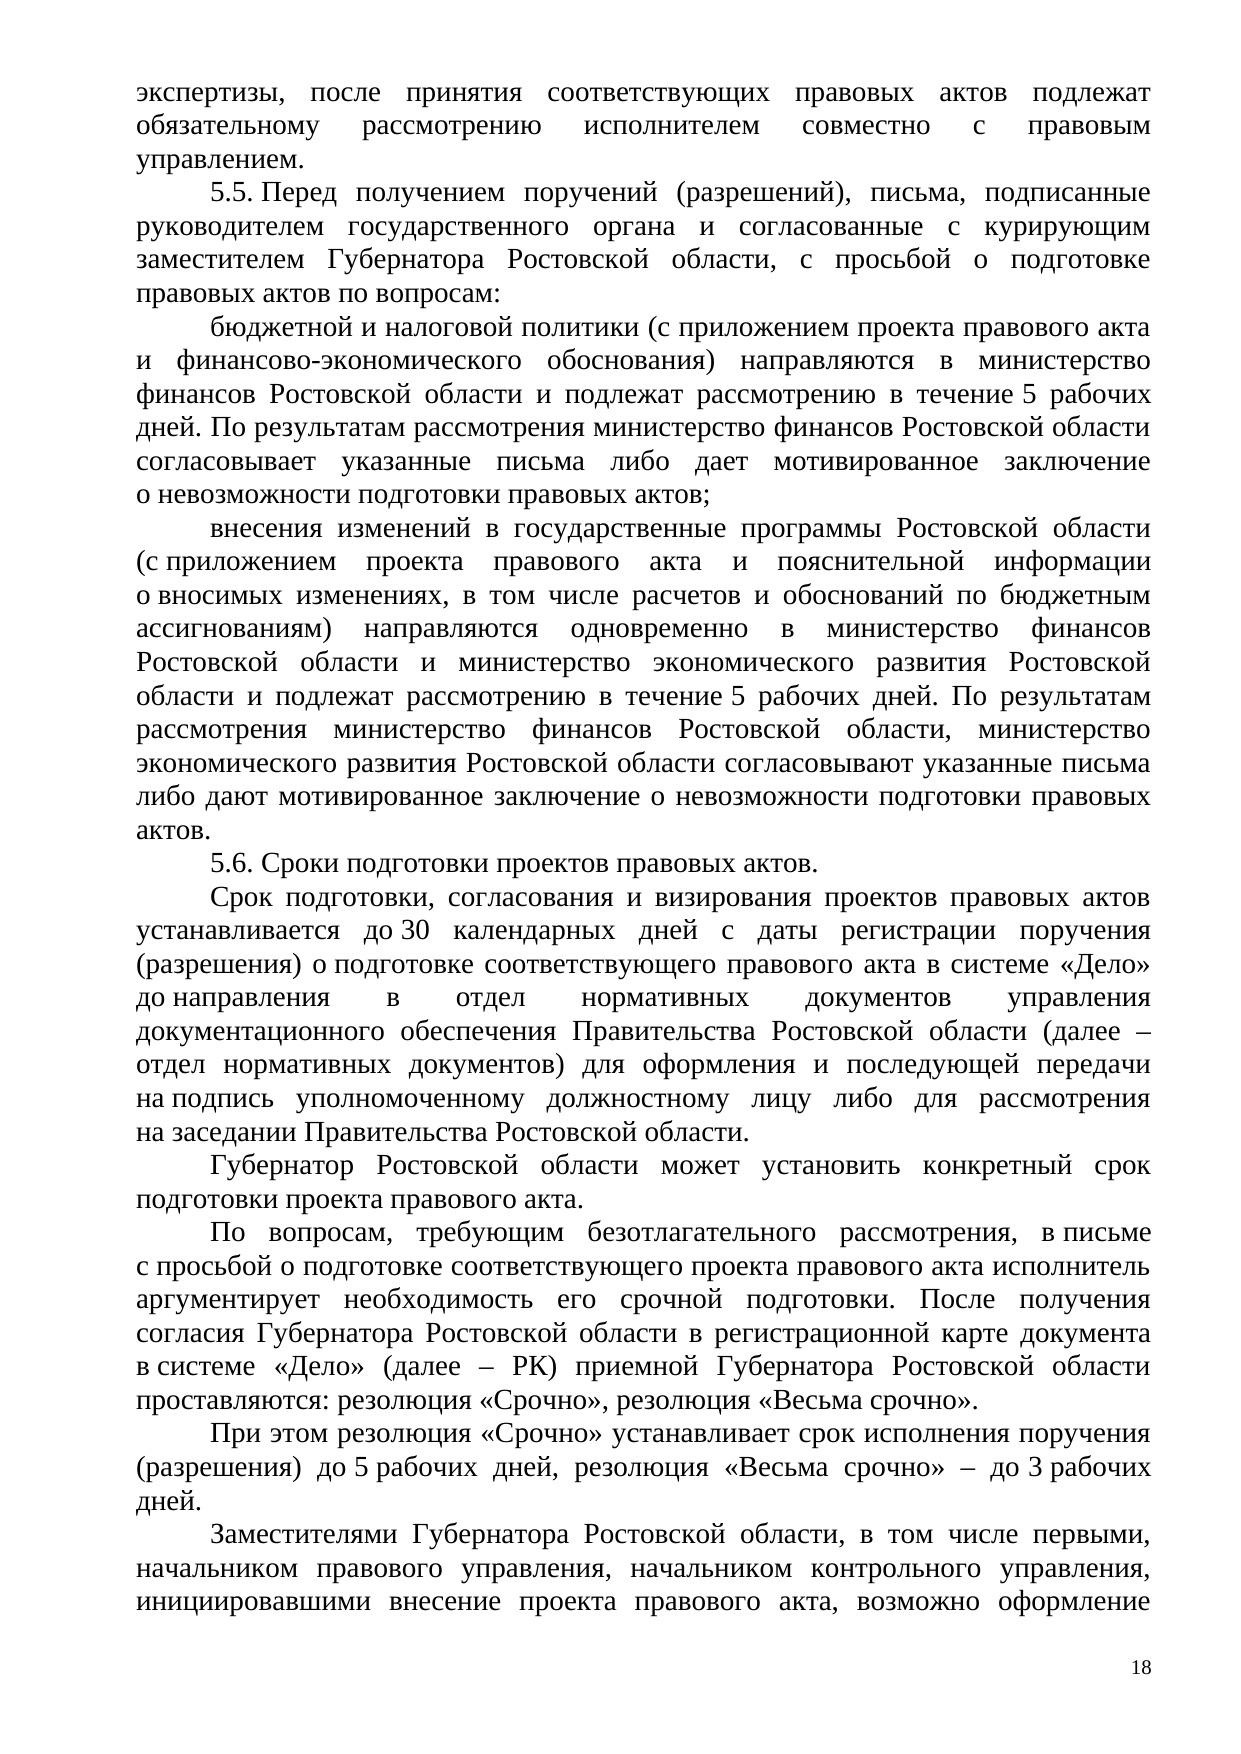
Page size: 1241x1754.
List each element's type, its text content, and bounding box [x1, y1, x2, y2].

text внесения изменений в государственные программы Ростовской области (с приложением проекта правового акта и пояснительной информации о вносимых изменениях, в том числе расчетов и обоснований по бюджетным ассигнованиям) направляются одновременно в министерство финансов Ростовской области и министерство экономического развития Ростовской области и подлежат рассмотрению в течение 5 рабочих дней. По результатам рассмотрения министерство финансов Ростовской области, министерство экономического развития Ростовской области согласовывают указанные письма либо дают мотивированное заключение о невозможности подготовки правовых актов. [136, 510, 1152, 845]
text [136, 1516, 1152, 1617]
text При этом резолюция «Срочно» устанавливает срок исполнения поручения (разрешения) до 5 рабочих дней, резолюция «Весьма срочно» – до 3 рабочих дней. [136, 1416, 1152, 1516]
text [136, 74, 1152, 174]
text 5.6. Сроки подготовки проектов правовых актов. [136, 845, 1152, 879]
text Губернатор Ростовской области может установить конкретный срок подготовки проекта правового акта. [136, 1147, 1152, 1214]
text 5.5. Перед получением поручений (разрешений), письма, подписанные руководителем государственного органа и согласованные с курирующим заместителем Губернатора Ростовской области, с просьбой о подготовке правовых актов по вопросам: [136, 174, 1152, 309]
text бюджетной и налоговой политики (с приложением проекта правового акта и финансово-экономического обоснования) направляются в министерство финансов Ростовской области и подлежат рассмотрению в течение 5 рабочих дней. По результатам рассмотрения министерство финансов Ростовской области согласовывает указанные письма либо дает мотивированное заключение о невозможности подготовки правовых актов; [136, 309, 1152, 510]
text Срок подготовки, согласования и визирования проектов правовых актов устанавливается до 30 календарных дней с даты регистрации поручения (разрешения) о подготовке соответствующего правового акта в системе «Дело» до направления в отдел нормативных документов управления документационного обеспечения Правительства Ростовской области (далее – отдел нормативных документов) для оформления и последующей передачи на подпись уполномоченному должностному лицу либо для рассмотрения на заседании Правительства Ростовской области. [136, 879, 1152, 1147]
text По вопросам, требующим безотлагательного рассмотрения, в письме с просьбой о подготовке соответствующего проекта правового акта исполнитель аргументирует необходимость его срочной подготовки. После получения согласия Губернатора Ростовской области в регистрационной карте документа в системе «Дело» (далее – РК) приемной Губернатора Ростовской области проставляются: резолюция «Срочно», резолюция «Весьма срочно». [136, 1214, 1152, 1416]
